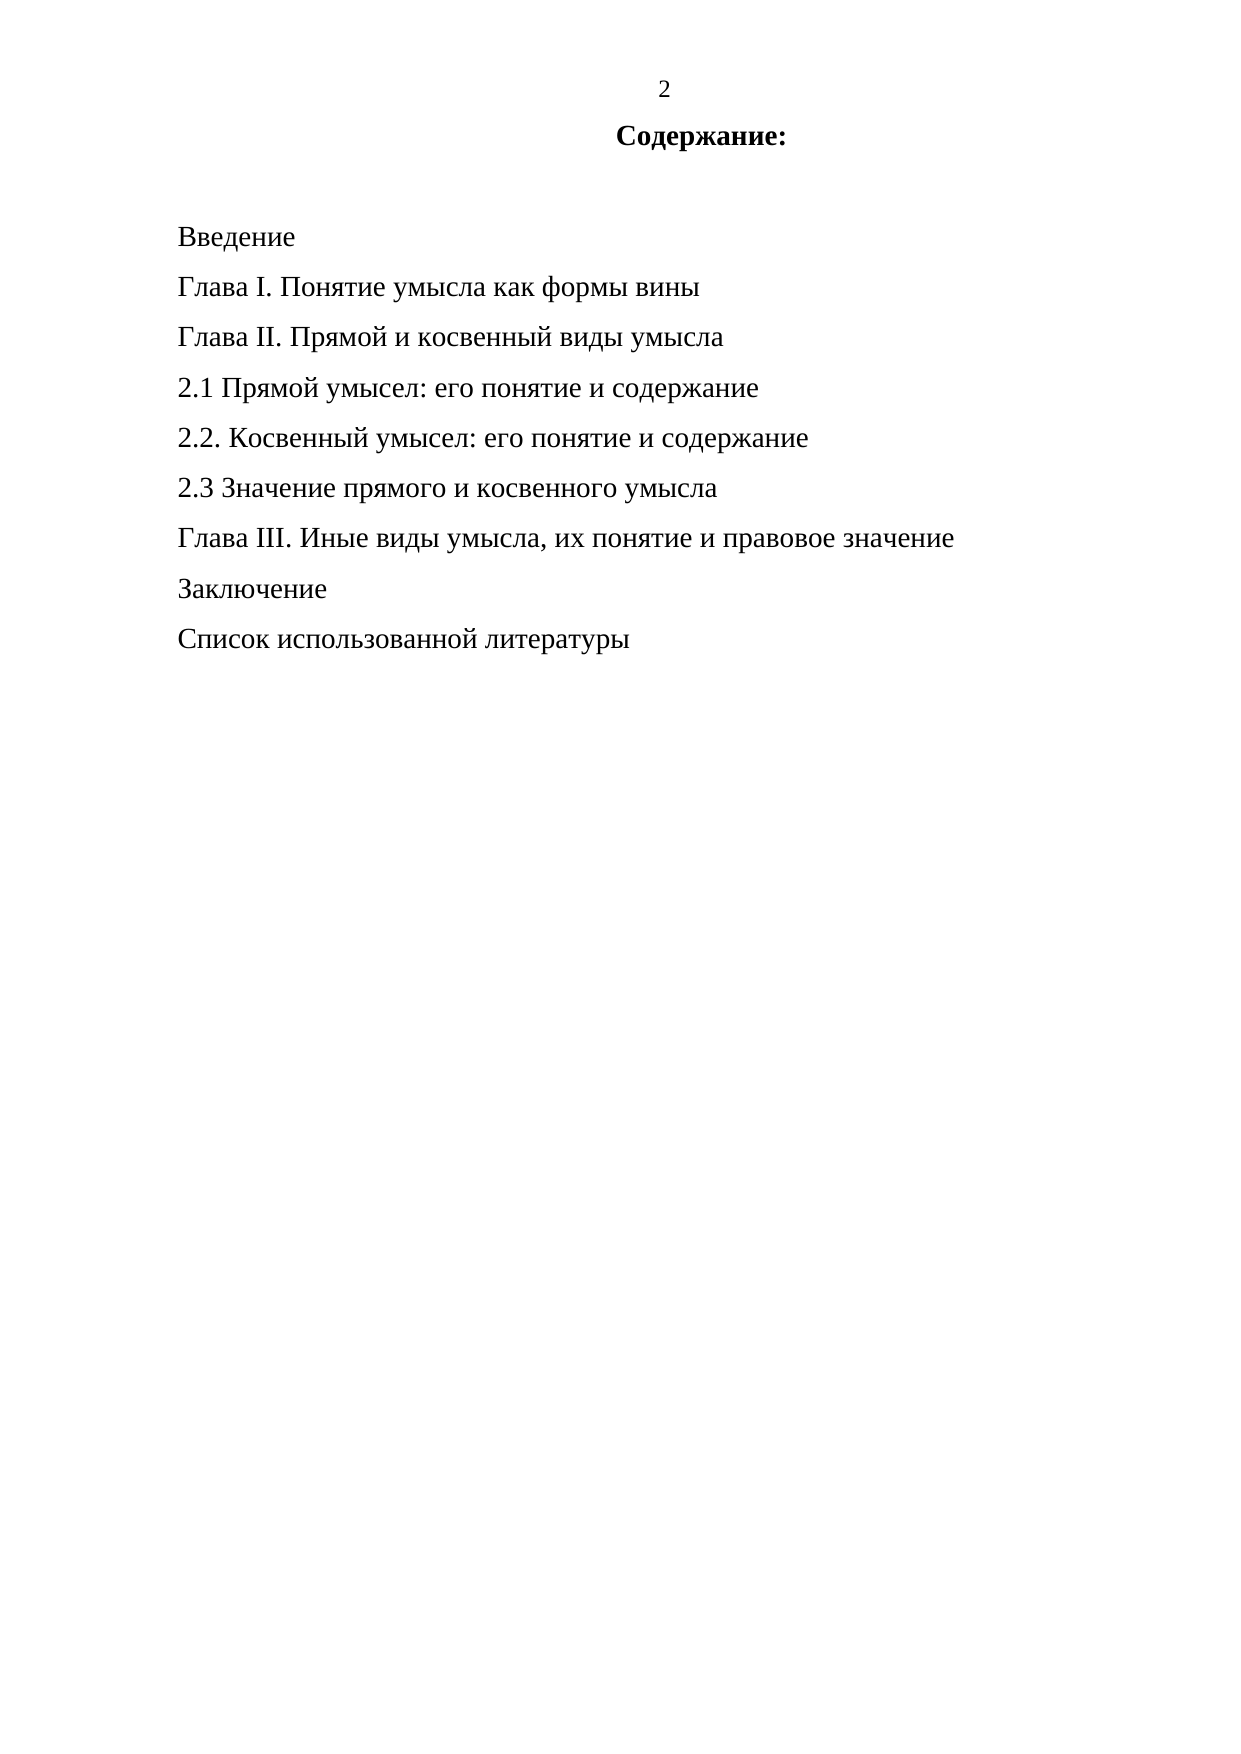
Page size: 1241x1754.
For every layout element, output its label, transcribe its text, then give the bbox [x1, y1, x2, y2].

text Глава II. Прямой и косвенный виды умысла [177, 319, 1152, 353]
subtitle Глава I. Понятие умысла как формы вины [177, 269, 1152, 303]
text Содержание: [177, 118, 1152, 152]
text 2.3 Значение прямого и косвенного умысла [177, 470, 1152, 504]
text Список использованной литературы [177, 621, 1152, 655]
text Заключение [177, 571, 1152, 604]
text Глава III. Иные виды умысла, их понятие и правовое значение [177, 521, 1152, 554]
text 2.1 Прямой умысел: его понятие и содержание [177, 370, 1152, 403]
text 2.2. Косвенный умысел: его понятие и содержание [177, 420, 1152, 453]
subtitle Введение [177, 219, 1152, 252]
